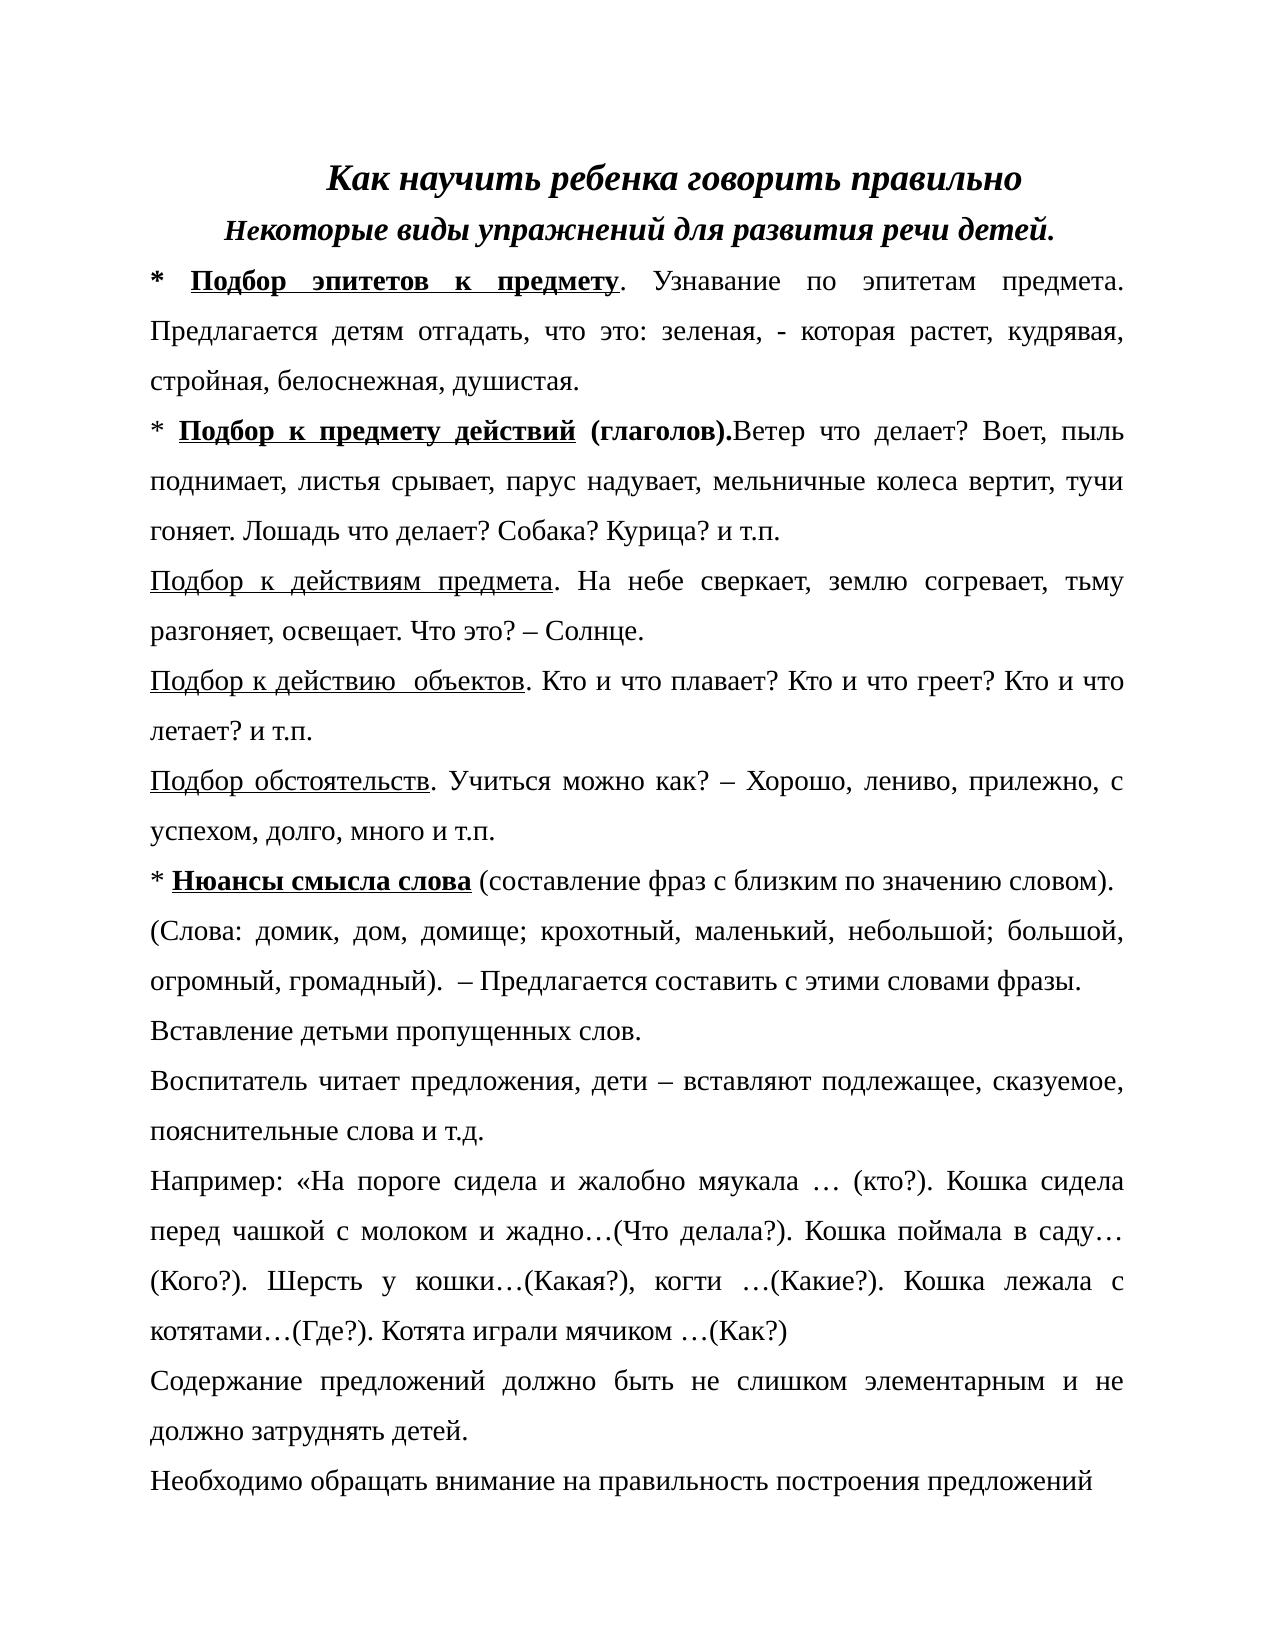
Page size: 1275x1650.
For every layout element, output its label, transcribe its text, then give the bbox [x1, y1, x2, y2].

text * Нюансы смысла слова (составление фраз с близким по значению словом). [150, 850, 1125, 900]
text (Слова: домик, дом, домище; крохотный, маленький, небольшой; большой, огромный, громадный). – Предлагается составить с этими словами фразы. [150, 900, 1125, 1000]
text Необходимо обращать внимание на правильность построения предложений [150, 1450, 1125, 1500]
text Как научить ребенка говорить правильно [150, 150, 1125, 200]
text Вставление детьми пропущенных слов. [150, 1000, 1125, 1050]
text Воспитатель читает предложения, дети – вставляют подлежащее, сказуемое, пояснительные слова и т.д. [150, 1050, 1125, 1150]
text Например: «На пороге сидела и жалобно мяукала … (кто?). Кошка сидела перед чашкой с молоком и жадно…(Что делала?). Кошка поймала в саду… (Кого?). Шерсть у кошки…(Какая?), когти …(Какие?). Кошка лежала с котятами…(Где?). Котята играли мячиком …(Как?) [150, 1150, 1125, 1350]
text Подбор обстоятельств. Учиться можно как? – Хорошо, лениво, прилежно, с успехом, долго, много и т.п. [150, 750, 1125, 850]
text Подбор к действиям предмета. На небе сверкает, землю согревает, тьму разгоняет, освещает. Что это? – Солнце. [150, 550, 1125, 650]
text Некоторые виды упражнений для развития речи детей. [150, 200, 1125, 250]
text * Подбор эпитетов к предмету. Узнавание по эпитетам предмета. Предлагается детям отгадать, что это: зеленая, - которая растет, кудрявая, стройная, белоснежная, душистая. [150, 250, 1125, 400]
text Подбор к действию объектов. Кто и что плавает? Кто и что греет? Кто и что летает? и т.п. [150, 650, 1125, 750]
text Содержание предложений должно быть не слишком элементарным и не должно затруднять детей. [150, 1350, 1125, 1450]
text * Подбор к предмету действий (глаголов).Ветер что делает? Воет, пыль поднимает, листья срывает, парус надувает, мельничные колеса вертит, тучи гоняет. Лошадь что делает? Собака? Курица? и т.п. [150, 400, 1125, 550]
